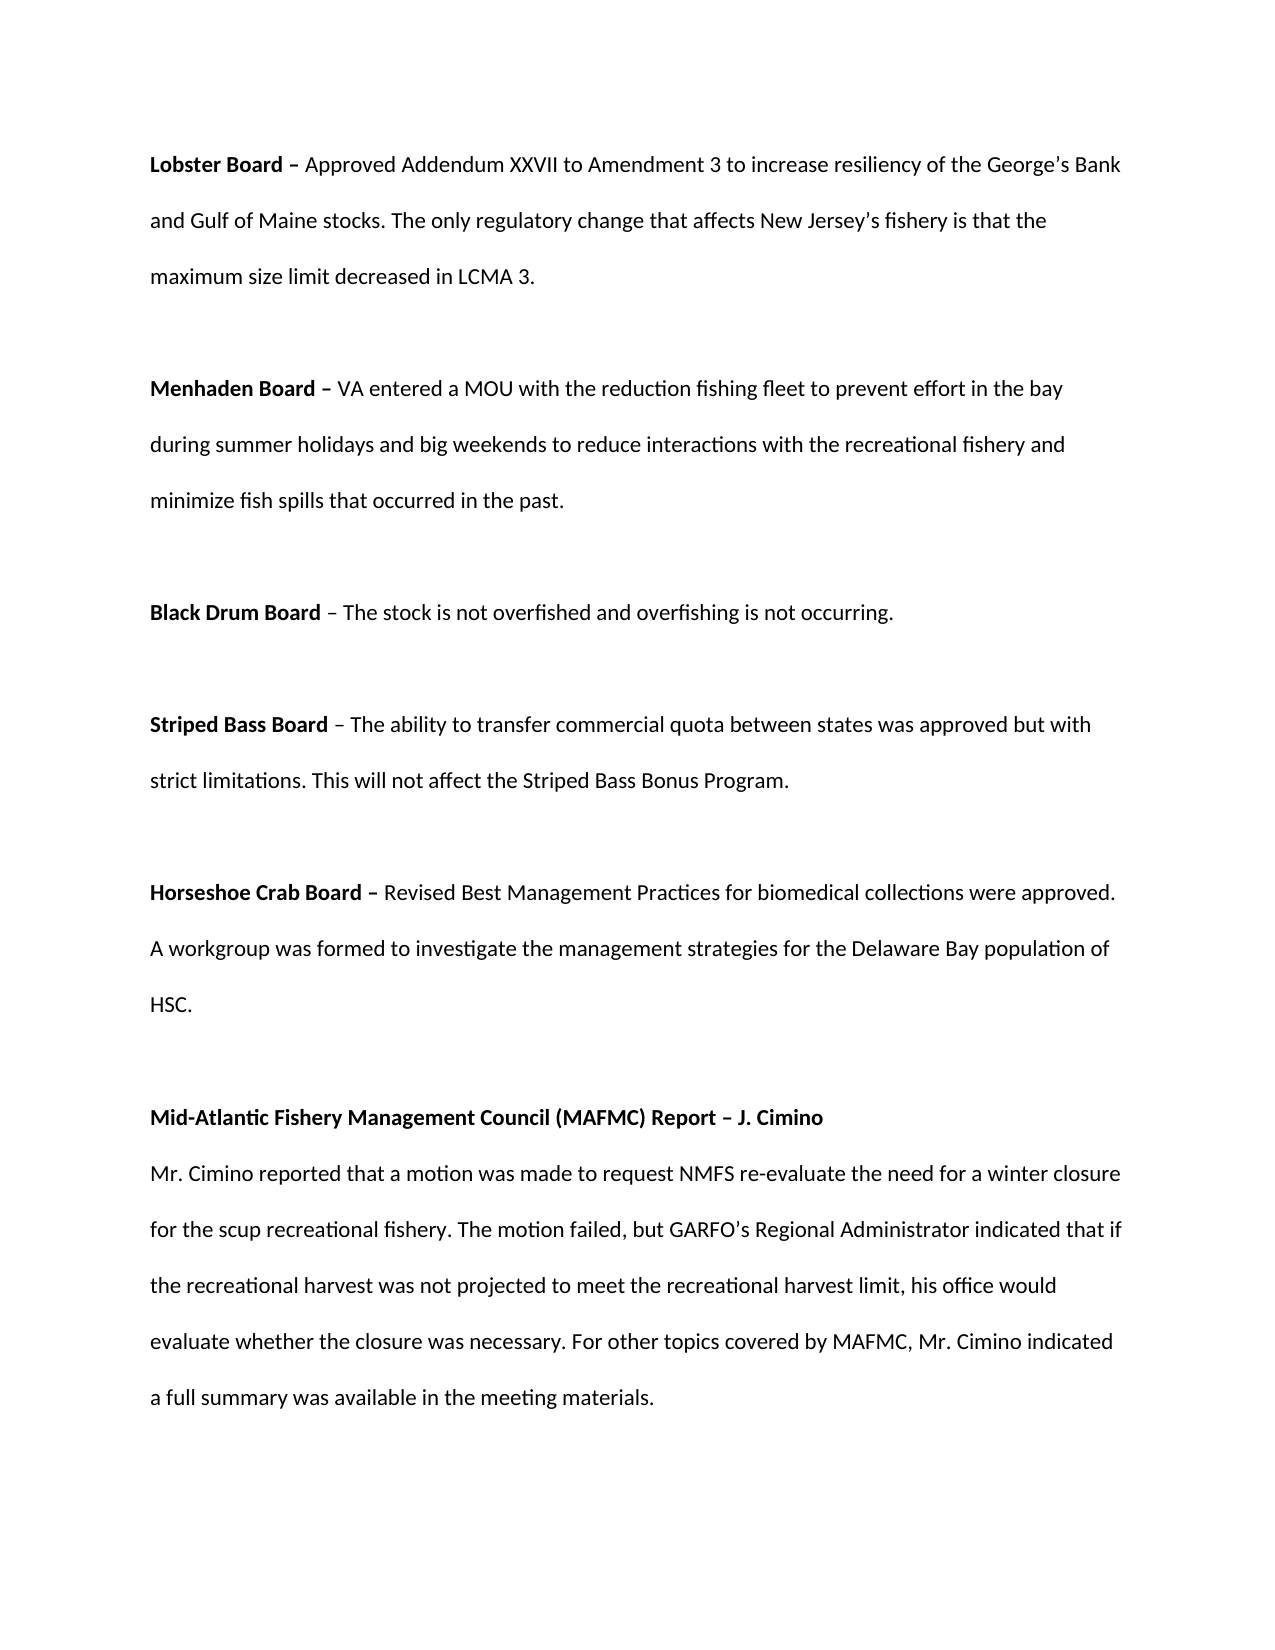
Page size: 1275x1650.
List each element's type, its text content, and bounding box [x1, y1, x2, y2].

text Mr. Cimino reported that a motion was made to request NMFS re-evaluate the need for a winter closure for the scup recreational fishery. The motion failed, but GARFO’s Regional Administrator indicated that if the recreational harvest was not projected to meet the recreational harvest limit, his office would evaluate whether the closure was necessary. For other topics covered by MAFMC, Mr. Cimino indicated a full summary was available in the meeting materials. [150, 1159, 1125, 1411]
text Black Drum Board – The stock is not overfished and overfishing is not occurring. [150, 598, 1125, 626]
text Striped Bass Board – The ability to transfer commercial quota between states was approved but with strict limitations. This will not affect the Striped Bass Bonus Program. [150, 710, 1125, 794]
text Mid-Atlantic Fishery Management Council (MAFMC) Report – J. Cimino [150, 1103, 1125, 1131]
text Menhaden Board – VA entered a MOU with the reduction fishing fleet to prevent effort in the bay during summer holidays and big weekends to reduce interactions with the recreational fishery and minimize fish spills that occurred in the past. [150, 374, 1125, 514]
text Lobster Board – Approved Addendum XXVII to Amendment 3 to increase resiliency of the George’s Bank and Gulf of Maine stocks. The only regulatory change that affects New Jersey’s fishery is that the maximum size limit decreased in LCMA 3. [150, 150, 1125, 290]
text Horseshoe Crab Board – Revised Best Management Practices for biomedical collections were approved. A workgroup was formed to investigate the management strategies for the Delaware Bay population of HSC. [150, 878, 1125, 1019]
